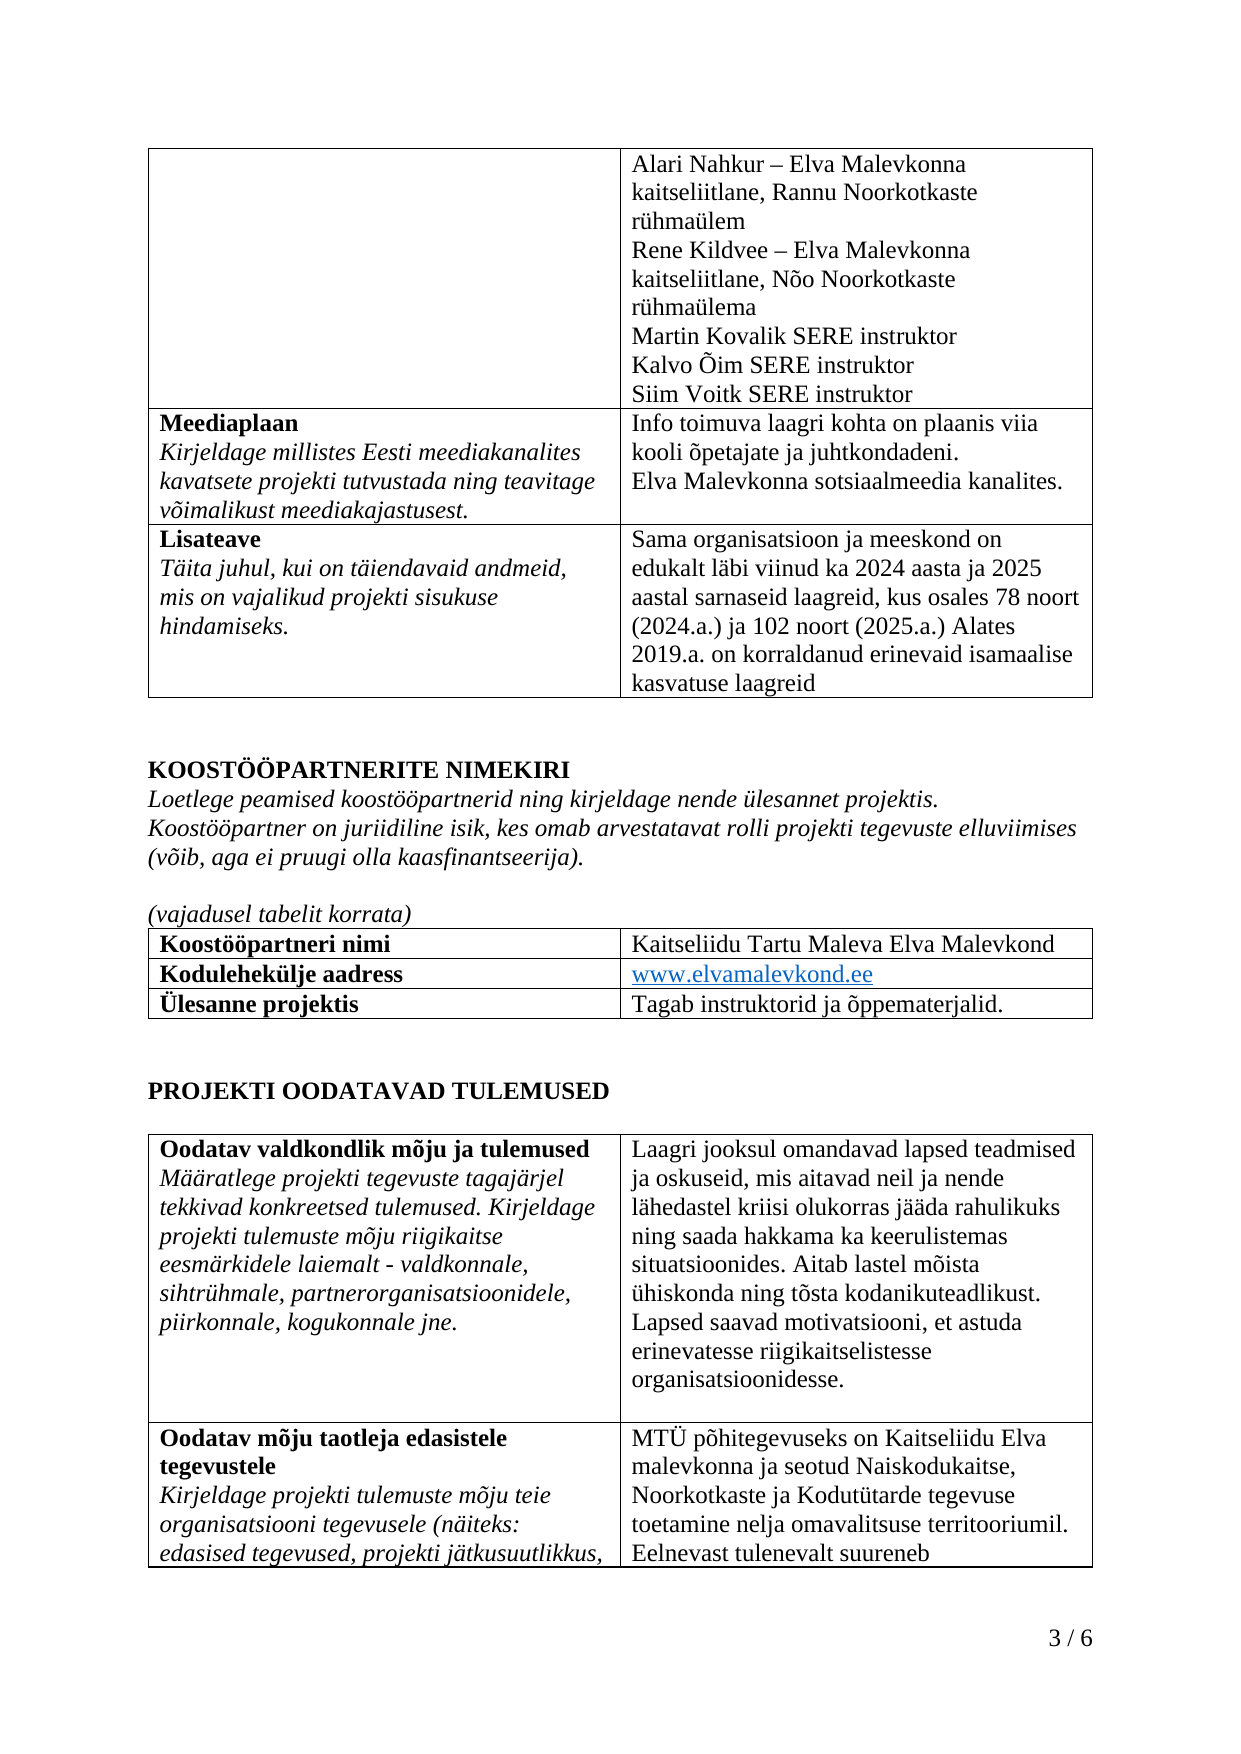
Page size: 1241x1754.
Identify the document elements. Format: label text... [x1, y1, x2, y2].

table_cell www.elvamalevkond.ee [621, 959, 1092, 988]
table_header Kaitseliidu Tartu Maleva Elva Malevkond [621, 929, 1092, 958]
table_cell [149, 149, 620, 407]
table_cell Meediaplaan Kirjeldage millistes Eesti meediakanalites kavatsete projekti tutvustada ning teavitage võimalikust meediakajastusest. [149, 409, 620, 523]
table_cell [621, 149, 1092, 407]
table_cell Kodulehekülje aadress [149, 959, 620, 988]
table_cell Sama organisatsioon ja meeskond on edukalt läbi viinud ka 2024 aasta ja 2025 aastal sarnaseid laagreid, kus osales 78 noort (2024.a.) ja 102 noort (2025.a.) Alates 2019.a. on korraldanud erinevaid isamaalise kasvatuse laagreid [621, 525, 1092, 697]
table_cell Lisateave Täita juhul, kui on täiendavaid andmeid, mis on vajalikud projekti sisukuse hindamiseks. [149, 525, 620, 697]
table_header Oodatav valdkondlik mõju ja tulemused Määratlege projekti tegevuste tagajärjel tekkivad konkreetsed tulemused. Kirjeldage projekti tulemuste mõju riigikaitse eesmärkidele laiemalt - valdkonnale, sihtrühmale, partnerorganisatsioonidele, piirkonnale, kogukonnale jne. [149, 1135, 620, 1422]
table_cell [149, 1423, 620, 1566]
text (vajadusel tabelit korrata) [148, 899, 1093, 928]
text Loetlege peamised koostööpartnerid ning kirjeldage nende ülesannet projektis. Koostööpartner on juriidiline isik, kes omab arvestatavat rolli projekti tegevuste elluviimises (võib, aga ei pruugi olla kaasfinantseerija). [148, 784, 1093, 871]
table_header Laagri jooksul omandavad lapsed teadmised ja oskuseid, mis aitavad neil ja nende lähedastel kriisi olukorras jääda rahulikuks ning saada hakkama ka keerulistemas situatsioonides. Aitab lastel mõista ühiskonda ning tõsta kodanikuteadlikust. Lapsed saavad motivatsiooni, et astuda erinevatesse riigikaitselistesse organisatsioonidesse. [621, 1135, 1092, 1422]
table_cell Ülesanne projektis [149, 989, 620, 1017]
table_cell Tagab instruktorid ja õppematerjalid. [621, 989, 1092, 1017]
table_cell Info toimuva laagri kohta on plaanis viia kooli õpetajate ja juhtkondadeni. Elva Malevkonna sotsiaalmeedia kanalites. [621, 409, 1092, 523]
text PROJEKTI OODATAVAD TULEMUSED [148, 1076, 1093, 1105]
table_header Koostööpartneri nimi [149, 929, 620, 958]
text KOOSTÖÖPARTNERITE NIMEKIRI [148, 756, 1093, 784]
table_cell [621, 1423, 1092, 1566]
